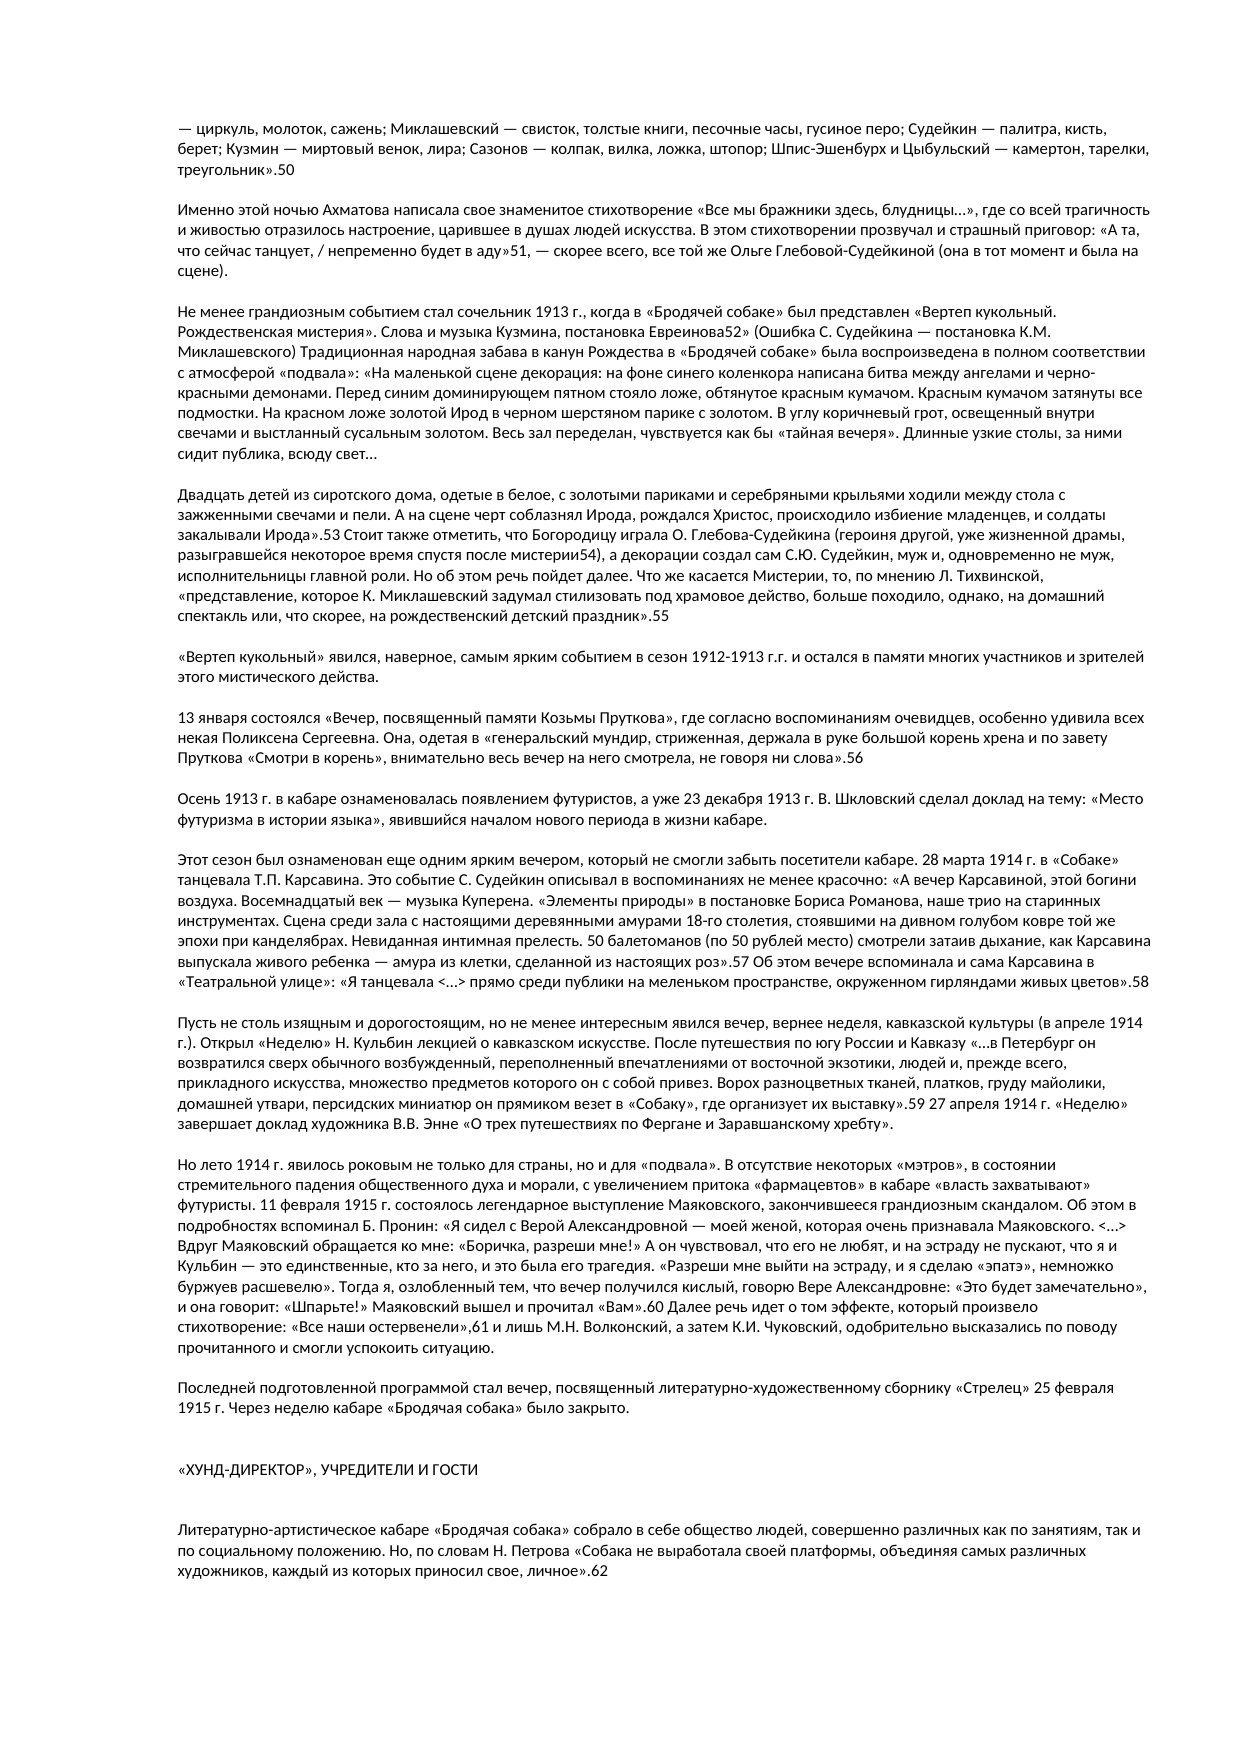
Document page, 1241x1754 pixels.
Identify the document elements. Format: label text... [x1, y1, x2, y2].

text «ХУНД-ДИРЕКТОР», УЧРЕДИТЕЛИ И ГОСТИ [177, 1459, 1152, 1479]
text Не менее грандиозным событием стал сочельник 1913 г., когда в «Бродячей собаке» был представлен «Вертеп кукольный. Рождественская мистерия». Слова и музыка Кузмина, постановка Евреинова52» (Ошибка С. Судейкина — постановка К.М. Миклашевского) Традиционная народная забава в канун Рождества в «Бродячей собаке» была воспроизведена в полном соответствии с атмосферой «подвала»: «На маленькой сцене декорация: на фоне синего коленкора написана битва между ангелами и черно-красными демонами. Перед синим доминирующем пятном стояло ложе, обтянутое красным кумачом. Красным кумачом затянуты все подмостки. На красном ложе золотой Ирод в черном шерстяном парике с золотом. В углу коричневый грот, освещенный внутри свечами и выстланный сусальным золотом. Весь зал переделан, чувствуется как бы «тайная вечеря». Длинные узкие столы, за ними сидит публика, всюду свет… [177, 301, 1152, 463]
text «Вертеп кукольный» явился, наверное, самым ярким событием в сезон 1912-1913 г.г. и остался в памяти многих участников и зрителей этого мистического действа. [177, 646, 1152, 687]
text Осень 1913 г. в кабаре ознаменовалась появлением футуристов, а уже 23 декабря 1913 г. В. Шкловский сделал доклад на тему: «Место футуризма в истории языка», явившийся началом нового периода в жизни кабаре. [177, 788, 1152, 829]
text Двадцать детей из сиротского дома, одетые в белое, с золотыми париками и серебряными крыльями ходили между стола с зажженными свечами и пели. А на сцене черт соблазнял Ирода, рождался Христос, происходило избиение младенцев, и солдаты закалывали Ирода».53 Стоит также отметить, что Богородицу играла О. Глебова-Судейкина (героиня другой, уже жизненной драмы, разыгравшейся некоторое время спустя после мистерии54), а декорации создал сам С.Ю. Судейкин, муж и, одновременно не муж, исполнительницы главной роли. Но об этом речь пойдет далее. Что же касается Мистерии, то, по мнению Л. Тихвинской, «представление, которое К. Миклашевский задумал стилизовать под храмовое действо, больше походило, однако, на домашний спектакль или, что скорее, на рождественский детский праздник».55 [177, 484, 1152, 626]
text Этот сезон был ознаменован еще одним ярким вечером, который не смогли забыть посетители кабаре. 28 марта 1914 г. в «Собаке» танцевала Т.П. Карсавина. Это событие С. Судейкин описывал в воспоминаниях не менее красочно: «А вечер Карсавиной, этой богини воздуха. Восемнадцатый век — музыка Куперена. «Элементы природы» в постановке Бориса Романова, наше трио на старинных инструментах. Сцена среди зала с настоящими деревянными амурами 18-го столетия, стоявшими на дивном голубом ковре той же эпохи при канделябрах. Невиданная интимная прелесть. 50 балетоманов (по 50 рублей место) смотрели затаив дыхание, как Карсавина выпускала живого ребенка — амура из клетки, сделанной из настоящих роз».57 Об этом вечере вспоминала и сама Карсавина в «Театральной улице»: «Я танцевала <…> прямо среди публики на меленьком пространстве, окруженном гирляндами живых цветов».58 [177, 849, 1152, 992]
text Но лето 1914 г. явилось роковым не только для страны, но и для «подвала». В отсутствие некоторых «мэтров», в состоянии стремительного падения общественного духа и морали, с увеличением притока «фармацевтов» в кабаре «власть захватывают» футуристы. 11 февраля 1915 г. состоялось легендарное выступление Маяковского, закончившееся грандиозным скандалом. Об этом в подробностях вспоминал Б. Пронин: «Я сидел с Верой Александровной — моей женой, которая очень признавала Маяковского. <…> Вдруг Маяковский обращается ко мне: «Боричка, разреши мне!» А он чувствовал, что его не любят, и на эстраду не пускают, что я и Кульбин — это единственные, кто за него, и это была его трагедия. «Разреши мне выйти на эстраду, и я сделаю «эпатэ», немножко буржуев расшевелю». Тогда я, озлобленный тем, что вечер получился кислый, говорю Вере Александровне: «Это будет замечательно», и она говорит: «Шпарьте!» Маяковский вышел и прочитал «Вам».60 Далее речь идет о том эффекте, который произвело стихотворение: «Все наши остервенели»,61 и лишь М.Н. Волконский, а затем К.И. Чуковский, одобрительно высказались по поводу прочитанного и смогли успокоить ситуацию. [177, 1154, 1152, 1357]
text Литературно-артистическое кабаре «Бродячая собака» собрало в себе общество людей, совершенно различных как по занятиям, так и по социальному положению. Но, по словам Н. Петрова «Собака не выработала своей платформы, объединяя самых различных художников, каждый из которых приносил свое, личное».62 [177, 1520, 1152, 1581]
text Последней подготовленной программой стал вечер, посвященный литературно-художественному сборнику «Стрелец» 25 февраля 1915 г. Через неделю кабаре «Бродячая собака» было закрыто. [177, 1377, 1152, 1418]
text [177, 118, 1152, 179]
text 13 января состоялся «Вечер, посвященный памяти Козьмы Пруткова», где согласно воспоминаниям очевидцев, особенно удивила всех некая Поликсена Сергеевна. Она, одетая в «генеральский мундир, стриженная, держала в руке большой корень хрена и по завету Пруткова «Смотри в корень», внимательно весь вечер на него смотрела, не говоря ни слова».56 [177, 707, 1152, 768]
text Пусть не столь изящным и дорогостоящим, но не менее интересным явился вечер, вернее неделя, кавказской культуры (в апреле 1914 г.). Открыл «Неделю» Н. Кульбин лекцией о кавказском искусстве. После путешествия по югу России и Кавказу «…в Петербург он возвратился сверх обычного возбужденный, переполненный впечатлениями от восточной экзотики, людей и, прежде всего, прикладного искусства, множество предметов которого он с собой привез. Ворох разноцветных тканей, платков, груду майолики, домашней утвари, персидских миниатюр он прямиком везет в «Собаку», где организует их выставку».59 27 апреля 1914 г. «Неделю» завершает доклад художника В.В. Энне «О трех путешествиях по Фергане и Заравшанскому хребту». [177, 1012, 1152, 1134]
text Именно этой ночью Ахматова написала свое знаменитое стихотворение «Все мы бражники здесь, блудницы…», где со всей трагичность и живостью отразилось настроение, царившее в душах людей искусства. В этом стихотворении прозвучал и страшный приговор: «А та, что сейчас танцует, / непременно будет в аду»51, — скорее всего, все той же Ольге Глебовой-Судейкиной (она в тот момент и была на сцене). [177, 199, 1152, 281]
